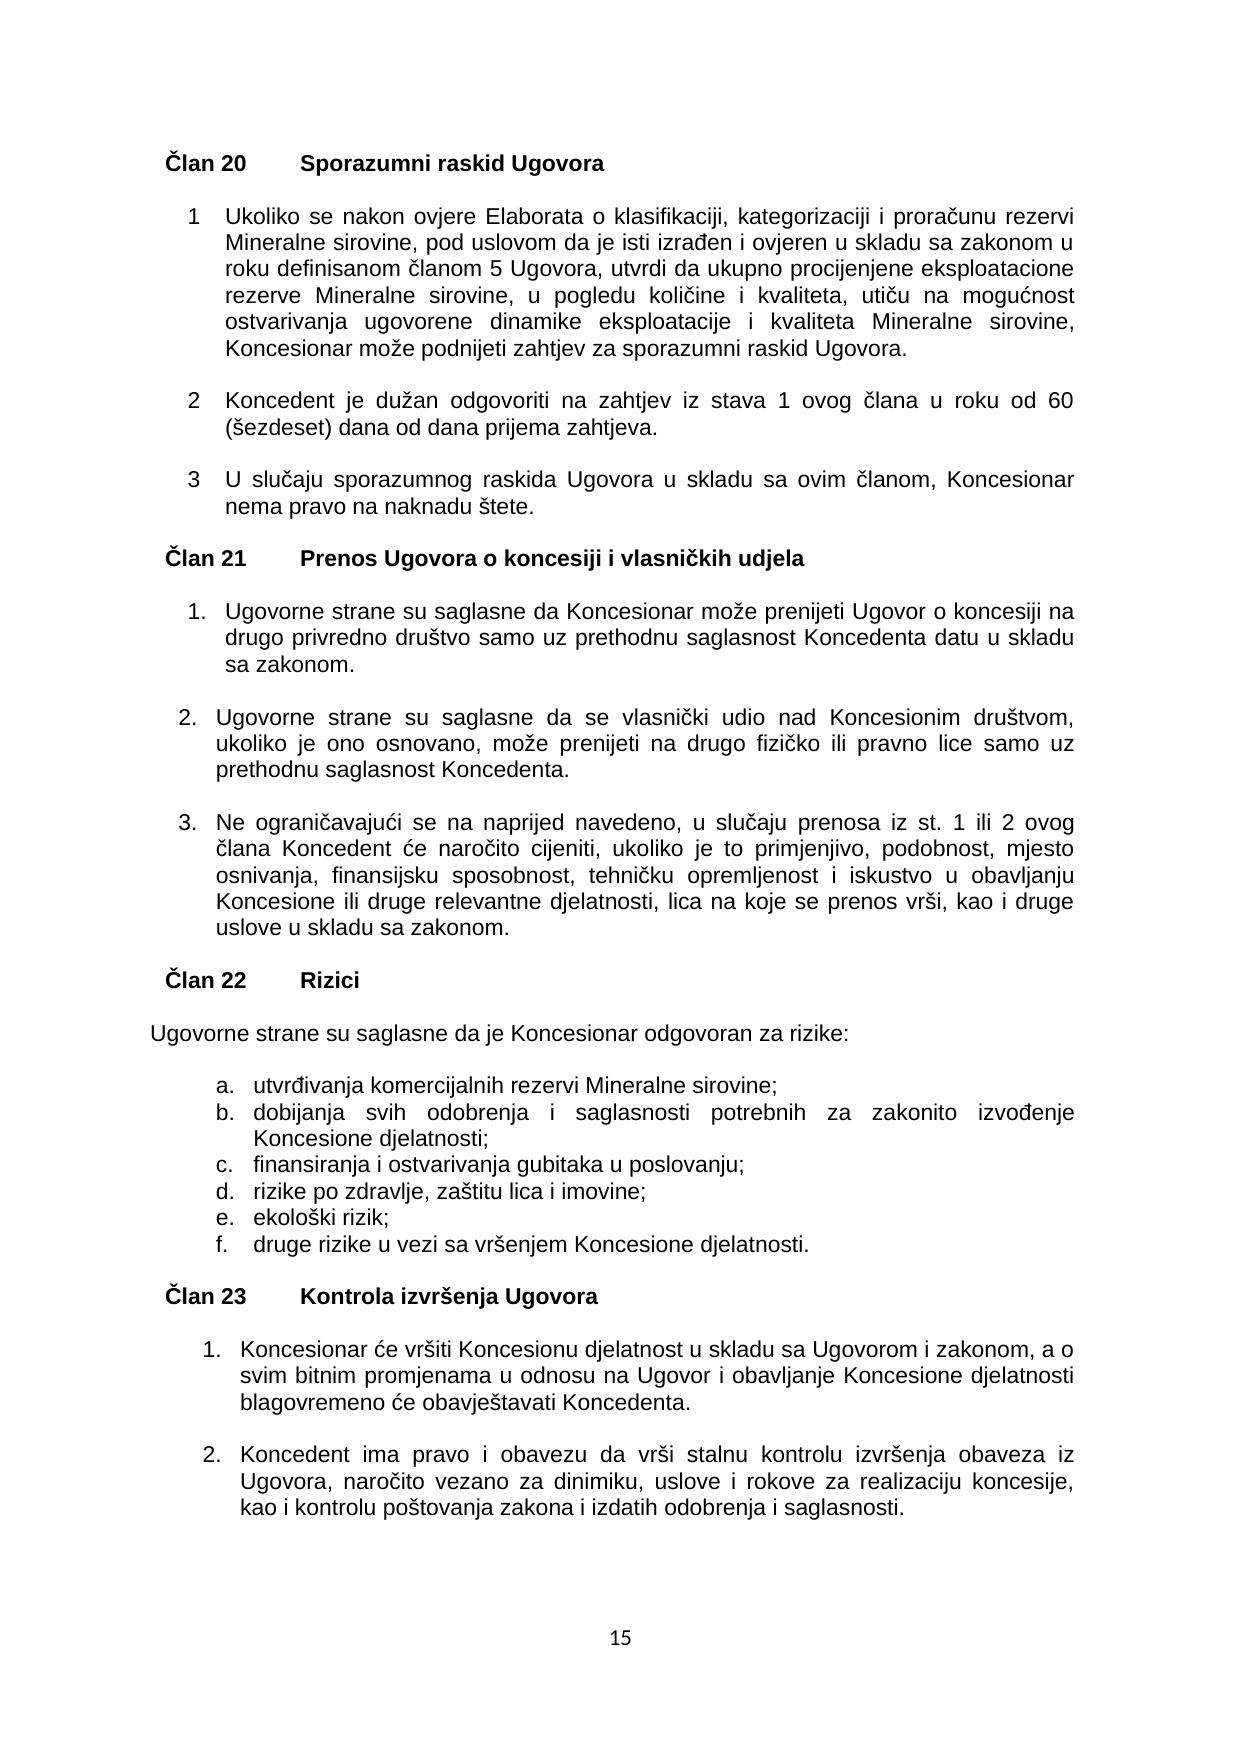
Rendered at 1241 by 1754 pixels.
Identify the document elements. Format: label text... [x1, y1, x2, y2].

text Ugovorne strane su saglasne da je Koncesionar odgovoran za rizike: [150, 1020, 1075, 1046]
list Ugovorne strane su saglasne da Koncesionar može prenijeti Ugovor o koncesiji na drugo privredno društvo samo uz prethodnu saglasnost Koncedenta datu u skladu sa zakonom. [187, 598, 1075, 677]
list Ne ograničavajući se na naprijed navedeno, u slučaju prenosa iz st. 1 ili 2 ovog člana Koncedent će naročito cijeniti, ukoliko je to primjenjivo, podobnost, mjesto osnivanja, finansijsku sposobnost, tehničku opremljenost i iskustvo u obavljanju Koncesione ili druge relevantne djelatnosti, lica na koje se prenos vrši, kao i druge uslove u skladu sa zakonom. [178, 809, 1075, 941]
list Rizici [165, 967, 1075, 993]
list Koncedent je dužan odgovoriti na zahtjev iz stava 1 ovog člana u roku od 60 (šezdeset) dana od dana prijema zahtjeva. [187, 387, 1075, 440]
list dobijanja svih odobrenja i saglasnosti potrebnih za zakonito izvođenje Koncesione djelatnosti; [216, 1099, 1075, 1151]
list Koncedent ima pravo i obavezu da vrši stalnu kontrolu izvršenja obaveza iz Ugovora, naročito vezano za dinimiku, uslove i rokove za realizaciju koncesije, kao i kontrolu poštovanja zakona i izdatih odobrenja i saglasnosti. [202, 1441, 1075, 1520]
list druge rizike u vezi sa vršenjem Koncesione djelatnosti. [216, 1231, 1075, 1257]
list rizike po zdravlje, zaštitu lica i imovine; [216, 1178, 1075, 1204]
list utvrđivanja komercijalnih rezervi Mineralne sirovine; [216, 1072, 1075, 1099]
list Kontrola izvršenja Ugovora [165, 1283, 1075, 1309]
list finansiranja i ostvarivanja gubitaka u poslovanju; [216, 1151, 1075, 1178]
list Ukoliko se nakon ovjere Elaborata o klasifikaciji, kategorizaciji i proračunu rezervi Mineralne sirovine, pod uslovom da je isti izrađen i ovjeren u skladu sa zakonom u roku definisanom članom 5 Ugovora, utvrdi da ukupno procijenjene eksploatacione rezerve Mineralne sirovine, u pogledu količine i kvaliteta, utiču na mogućnost ostvarivanja ugovorene dinamike eksploatacije i kvaliteta Mineralne sirovine, Koncesionar može podnijeti zahtjev za sporazumni raskid Ugovora. [187, 203, 1075, 361]
list Prenos Ugovora o koncesiji i vlasničkih udjela [165, 545, 1075, 572]
list ekološki rizik; [216, 1204, 1075, 1231]
list U slučaju sporazumnog raskida Ugovora u skladu sa ovim članom, Koncesionar nema pravo na naknadu štete. [187, 466, 1075, 519]
list Ugovorne strane su saglasne da se vlasnički udio nad Koncesionim društvom, ukoliko je ono osnovano, može prenijeti na drugo fizičko ili pravno lice samo uz prethodnu saglasnost Koncedenta. [178, 703, 1075, 782]
list Sporazumni raskid Ugovora [165, 150, 1075, 176]
list Koncesionar će vršiti Koncesionu djelatnost u skladu sa Ugovorom i zakonom, a o svim bitnim promjenama u odnosu na Ugovor i obavljanje Koncesione djelatnosti blagovremeno će obavještavati Koncedenta. [202, 1336, 1075, 1415]
